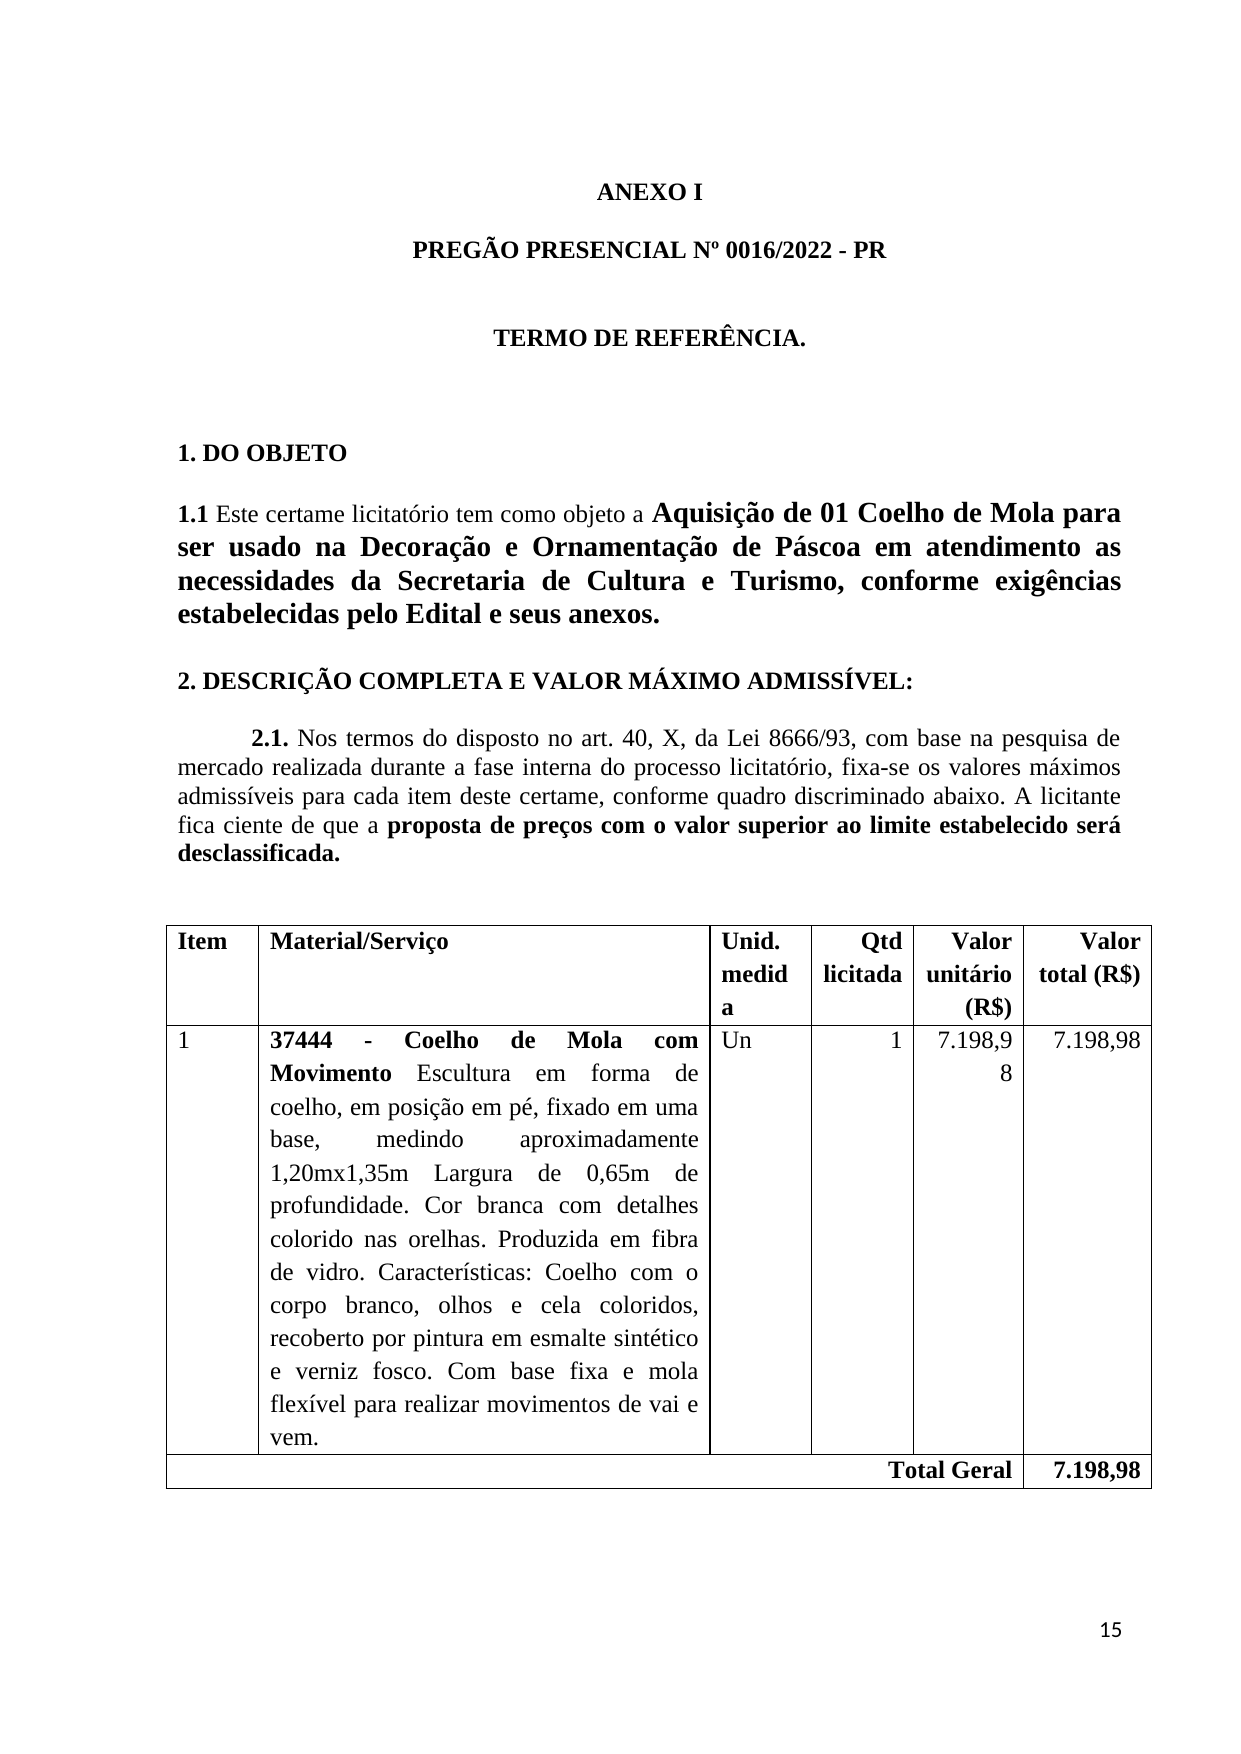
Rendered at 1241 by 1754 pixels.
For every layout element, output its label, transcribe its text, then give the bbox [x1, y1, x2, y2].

table_header Item [167, 926, 258, 1024]
text 2.1. Nos termos do disposto no art. 40, X, da Lei 8666/93, com base na pesquisa de mercado realizada durante a fase interna do processo licitatório, fixa-se os valores máximos admissíveis para cada item deste certame, conforme quadro discriminado abaixo. A licitante fica ciente de que a proposta de preços com o valor superior ao limite estabelecido será desclassificada. [177, 723, 1122, 867]
table_cell Un [711, 1026, 811, 1454]
table_header Unid. medida [711, 926, 811, 1024]
table_cell 37444 - Coelho de Mola com Movimento Escultura em forma de coelho, em posição em pé, fixado em uma base, medindo aproximadamente 1,20mx1,35m Largura de 0,65m de profundidade. Cor branca com detalhes colorido nas orelhas. Produzida em fibra de vidro. Características: Coelho com o corpo branco, olhos e cela coloridos, recoberto por pintura em esmalte sintético e verniz fosco. Com base fixa e mola flexível para realizar movimentos de vai e vem. [259, 1026, 709, 1454]
text 1. DO OBJETO [177, 438, 1122, 467]
table_cell 1 [812, 1026, 913, 1454]
text 1.1 Este certame licitatório tem como objeto a Aquisição de 01 Coelho de Mola para ser usado na Decoração e Ornamentação de Páscoa em atendimento as necessidades da Secretaria de Cultura e Turismo, conforme exigências estabelecidas pelo Edital e seus anexos. [177, 496, 1122, 630]
text ANEXO I [177, 177, 1122, 206]
table_cell 7.198,98 [914, 1026, 1023, 1454]
table_cell 1 [167, 1026, 258, 1454]
table_header Qtd licitada [812, 926, 913, 1024]
table_header Valor total (R$) [1024, 926, 1151, 1024]
table_cell Total Geral [167, 1455, 1023, 1488]
text PREGÃO PRESENCIAL Nº 0016/2022 - PR [177, 235, 1122, 264]
table_cell 7.198,98 [1024, 1455, 1151, 1488]
table_cell 7.198,98 [1024, 1026, 1151, 1454]
table_header Material/Serviço [259, 926, 709, 1024]
text TERMO DE REFERÊNCIA. [177, 323, 1122, 352]
table_header Valor unitário (R$) [914, 926, 1023, 1024]
text 2. DESCRIÇÃO COMPLETA E VALOR MÁXIMO ADMISSÍVEL: [177, 666, 1122, 695]
